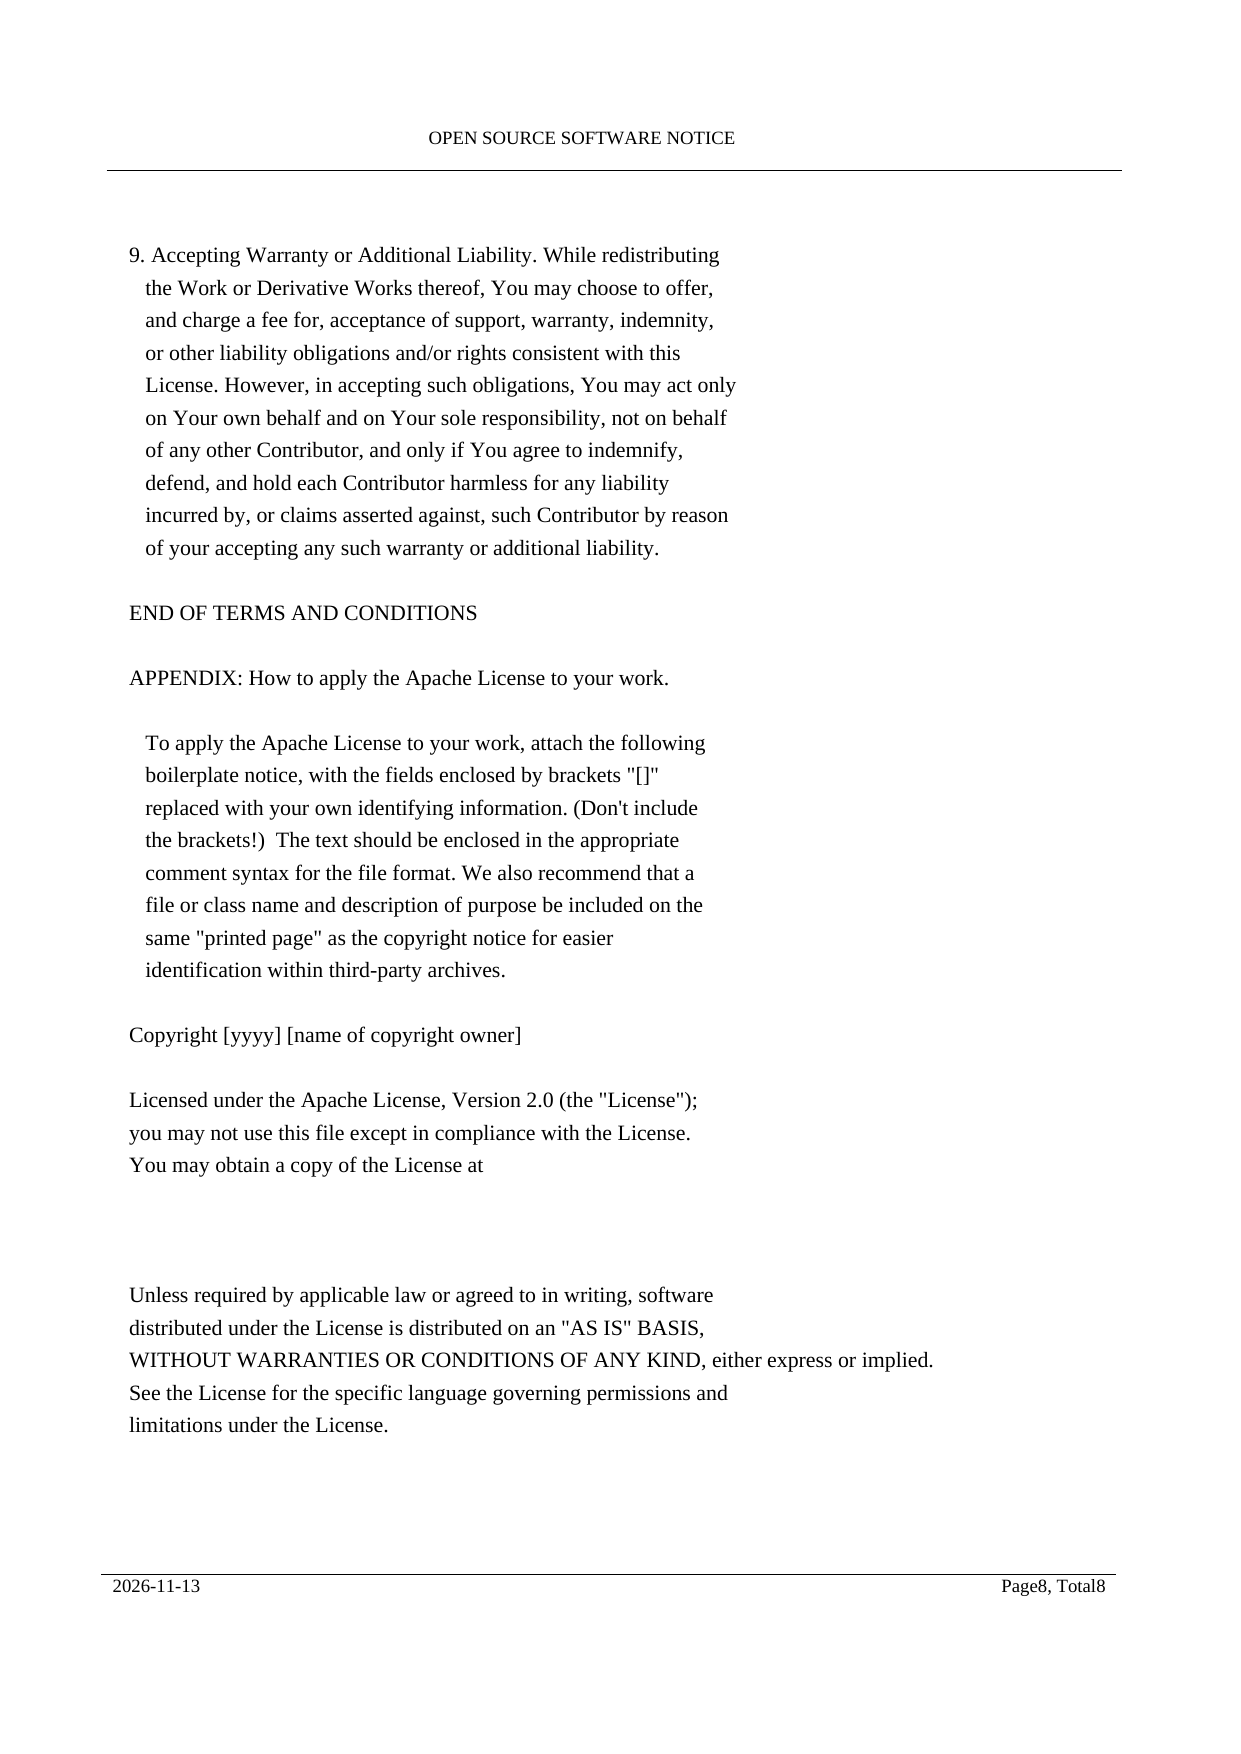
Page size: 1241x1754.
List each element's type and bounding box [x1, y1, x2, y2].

text [112, 206, 1128, 1441]
